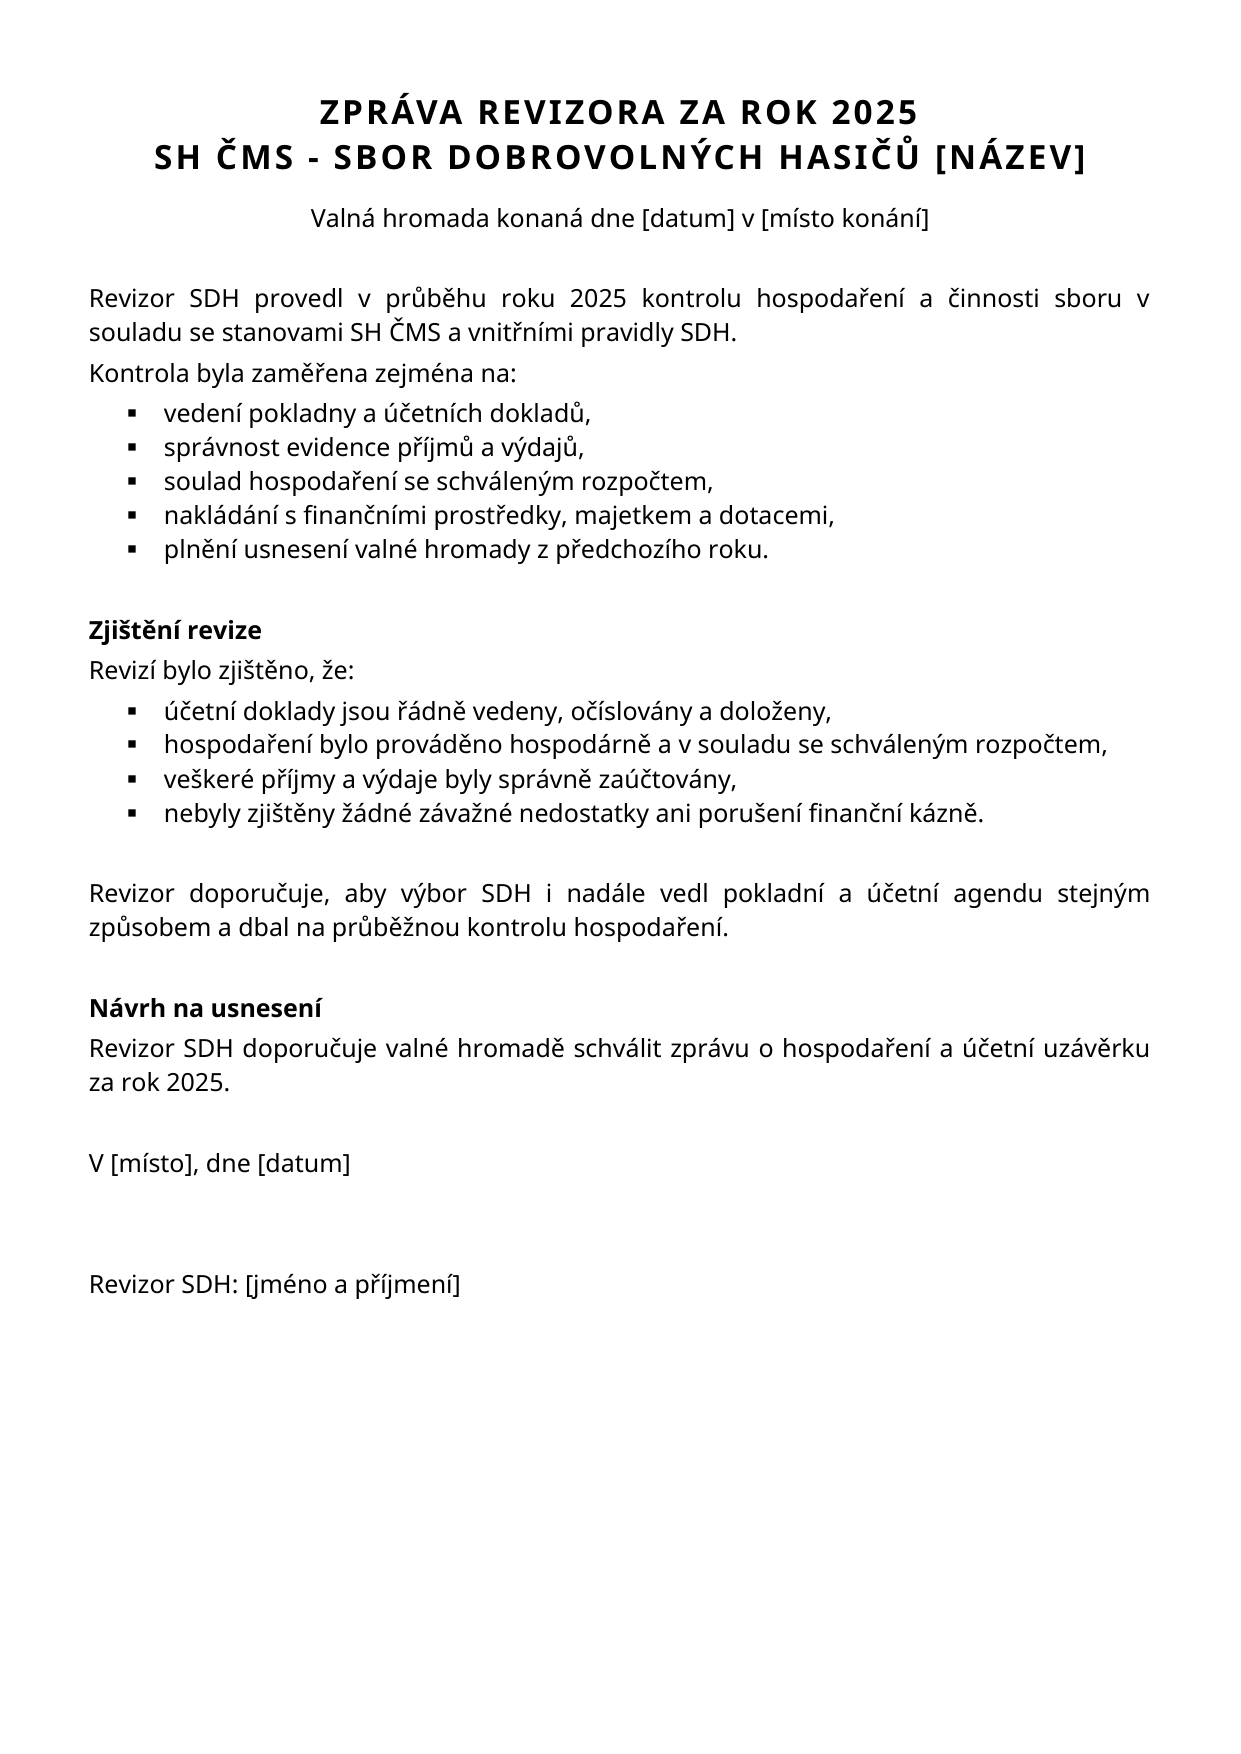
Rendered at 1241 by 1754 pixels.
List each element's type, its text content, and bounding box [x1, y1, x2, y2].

text Návrh na usnesení [89, 991, 1152, 1025]
text Revizor SDH doporučuje valné hromadě schválit zprávu o hospodaření a účetní uzávěrku za rok 2025. [89, 1031, 1152, 1099]
text Zjištění revize [89, 612, 1152, 647]
title Zpráva revizora za rok 2025 SH ČMS - Sbor dobrovolných hasičů [název] [89, 89, 1152, 179]
list správnost evidence příjmů a výdajů, [126, 430, 1152, 464]
list plnění usnesení valné hromady z předchozího roku. [126, 532, 1152, 566]
list soulad hospodaření se schváleným rozpočtem, [126, 464, 1152, 498]
list hospodaření bylo prováděno hospodárně a v souladu se schváleným rozpočtem, [126, 727, 1152, 761]
text Kontrola byla zaměřena zejména na: [89, 355, 1152, 389]
text Valná hromada konaná dne [datum] v [místo konání] [89, 200, 1152, 234]
list účetní doklady jsou řádně vedeny, očíslovány a doloženy, [126, 693, 1152, 727]
list nakládání s finančními prostředky, majetkem a dotacemi, [126, 498, 1152, 532]
text Revizor SDH provedl v průběhu roku 2025 kontrolu hospodaření a činnosti sboru v souladu se stanovami SH ČMS a vnitřními pravidly SDH. [89, 281, 1152, 349]
list veškeré příjmy a výdaje byly správně zaúčtovány, [126, 761, 1152, 795]
text Revizí bylo zjištěno, že: [89, 653, 1152, 687]
text V [místo], dne [datum] [89, 1146, 1152, 1180]
list nebyly zjištěny žádné závažné nedostatky ani porušení finanční kázně. [126, 795, 1152, 829]
text Revizor doporučuje, aby výbor SDH i nadále vedl pokladní a účetní agendu stejným způsobem a dbal na průběžnou kontrolu hospodaření. [89, 876, 1152, 944]
text Revizor SDH: [jméno a příjmení] [89, 1267, 1152, 1301]
list vedení pokladny a účetních dokladů, [126, 396, 1152, 430]
